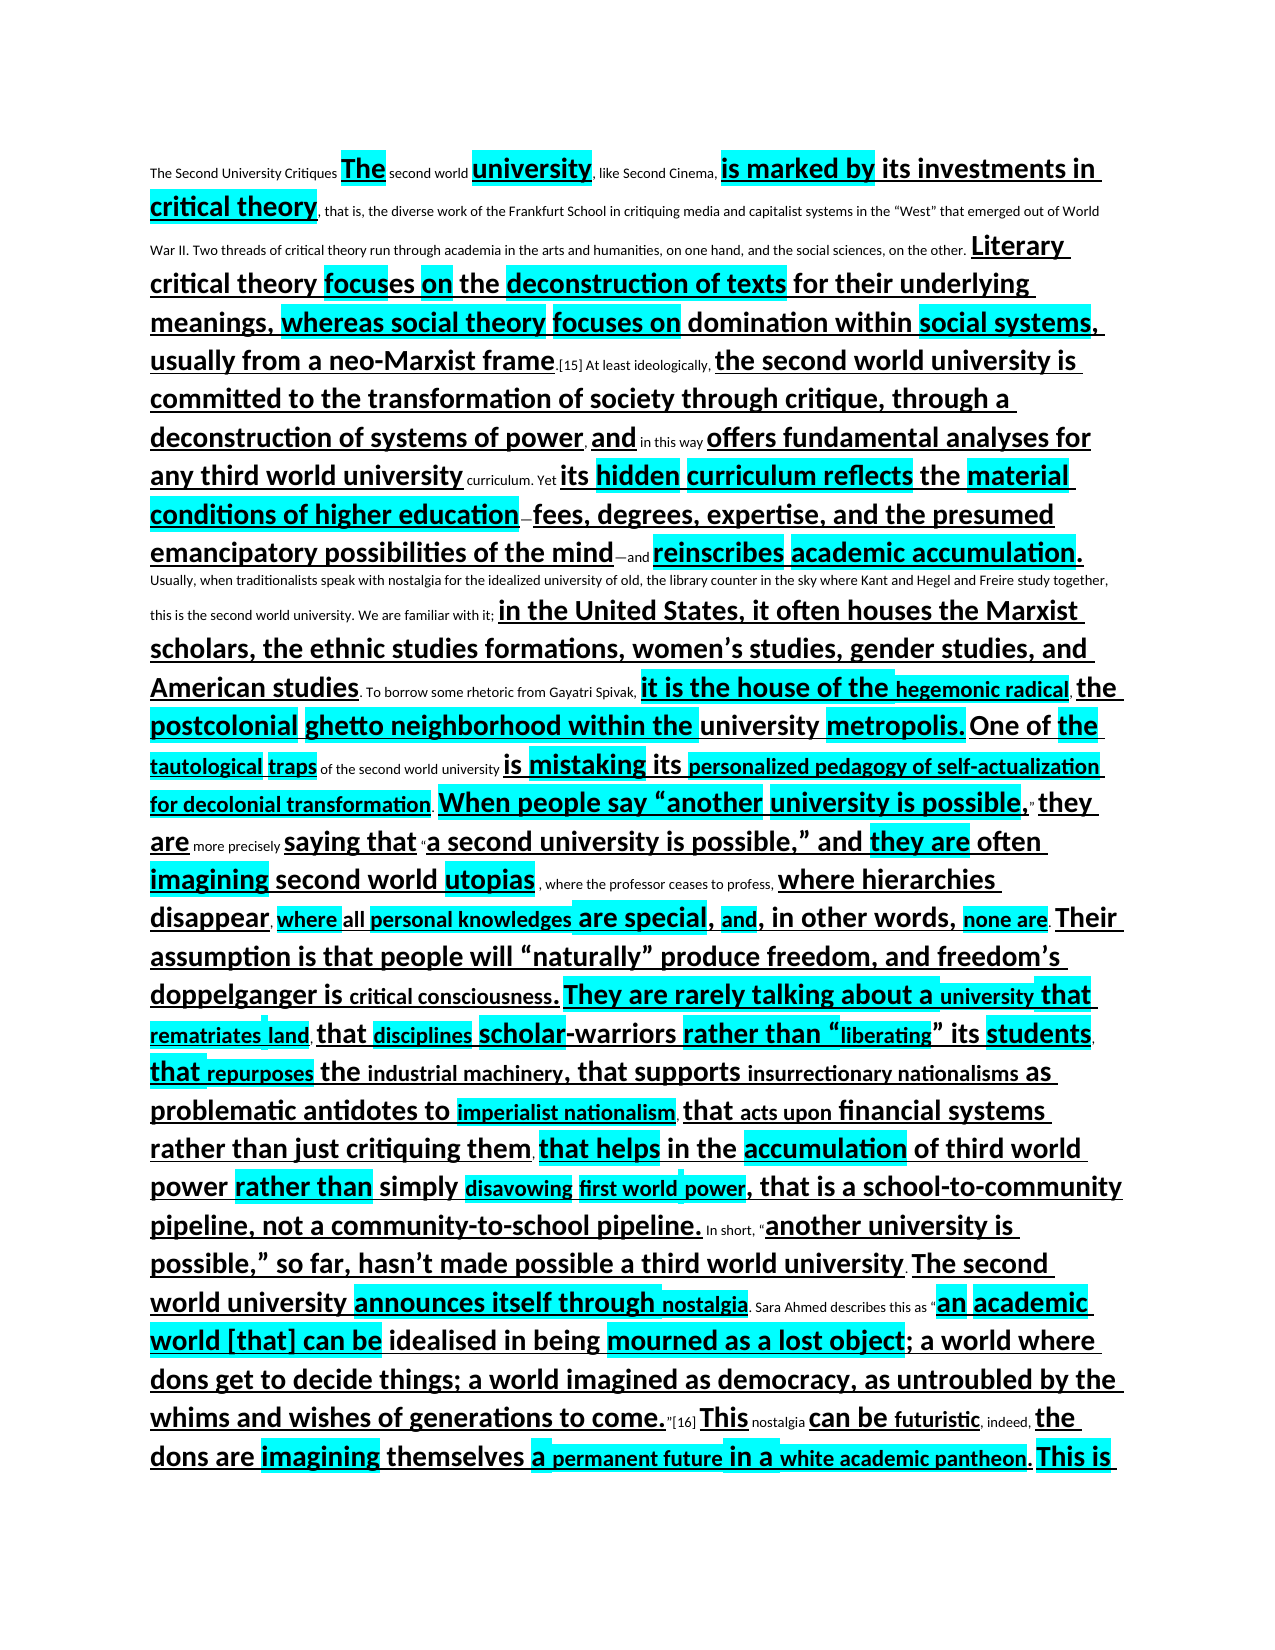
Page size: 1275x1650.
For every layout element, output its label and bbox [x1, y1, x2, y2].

text [150, 150, 1125, 1473]
